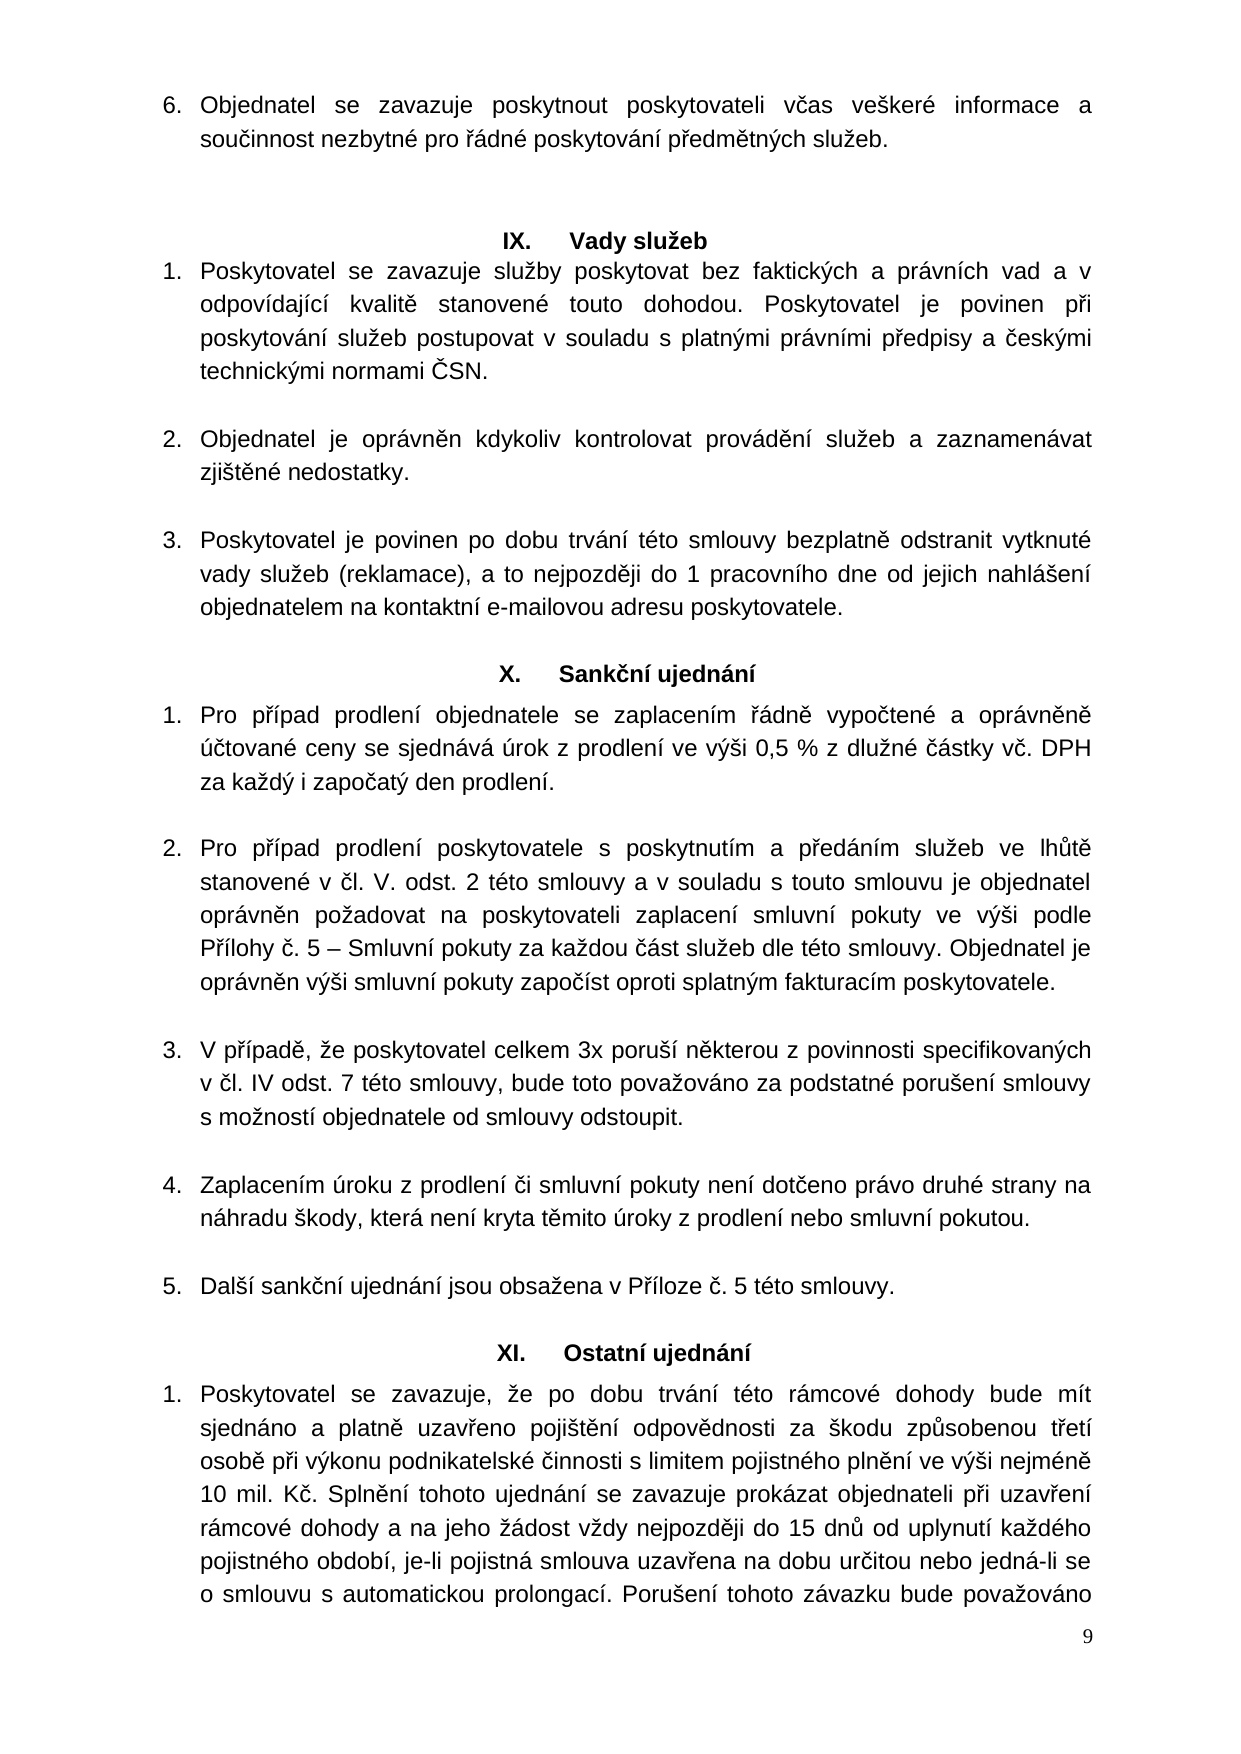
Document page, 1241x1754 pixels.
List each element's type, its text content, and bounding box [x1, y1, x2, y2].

list Další sankční ujednání jsou obsažena v Příloze č. 5 této smlouvy. [162, 1272, 1093, 1300]
list V případě, že poskytovatel celkem 3x poruší některou z povinnosti specifikovaných v čl. IV odst. 7 této smlouvy, bude toto považováno za podstatné porušení smlouvy s možností objednatele od smlouvy odstoupit. [162, 1036, 1093, 1130]
list Objednatel je oprávněn kdykoliv kontrolovat provádění služeb a zaznamenávat zjištěné nedostatky. [162, 425, 1093, 486]
list Sankční ujednání [184, 660, 1093, 687]
list Pro případ prodlení objednatele se zaplacením řádně vypočtené a oprávněně účtované ceny se sjednává úrok z prodlení ve výši 0,5 % z dlužné částky vč. DPH za každý i započatý den prodlení. [162, 701, 1093, 795]
list Zaplacením úroku z prodlení či smluvní pokuty není dotčeno právo druhé strany na náhradu škody, která není kryta těmito úroky z prodlení nebo smluvní pokutou. [162, 1171, 1093, 1232]
list Vady služeb [184, 227, 1055, 254]
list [162, 1380, 1093, 1608]
list Poskytovatel je povinen po dobu trvání této smlouvy bezplatně odstranit vytknuté vady služeb (reklamace), a to nejpozději do 1 pracovního dne od jejich nahlášení objednatelem na kontaktní e-mailovou adresu poskytovatele. [162, 526, 1093, 621]
list Objednatel se zavazuje poskytnout poskytovateli včas veškeré informace a součinnost nezbytné pro řádné poskytování předmětných služeb. [162, 91, 1093, 152]
list Poskytovatel se zavazuje služby poskytovat bez faktických a právních vad a v odpovídající kvalitě stanovené touto dohodou. Poskytovatel je povinen při poskytování služeb postupovat v souladu s platnými právními předpisy a českými technickými normami ČSN. [162, 257, 1093, 384]
list Ostatní ujednání [184, 1339, 1093, 1366]
list Pro případ prodlení poskytovatele s poskytnutím a předáním služeb ve lhůtě stanovené v čl. V. odst. 2 této smlouvy a v souladu s touto smlouvu je objednatel oprávněn požadovat na poskytovateli zaplacení smluvní pokuty ve výši podle Přílohy č. 5 – Smluvní pokuty za každou část služeb dle této smlouvy. Objednatel je oprávněn výši smluvní pokuty započíst oproti splatným fakturacím poskytovatele. [162, 834, 1093, 995]
